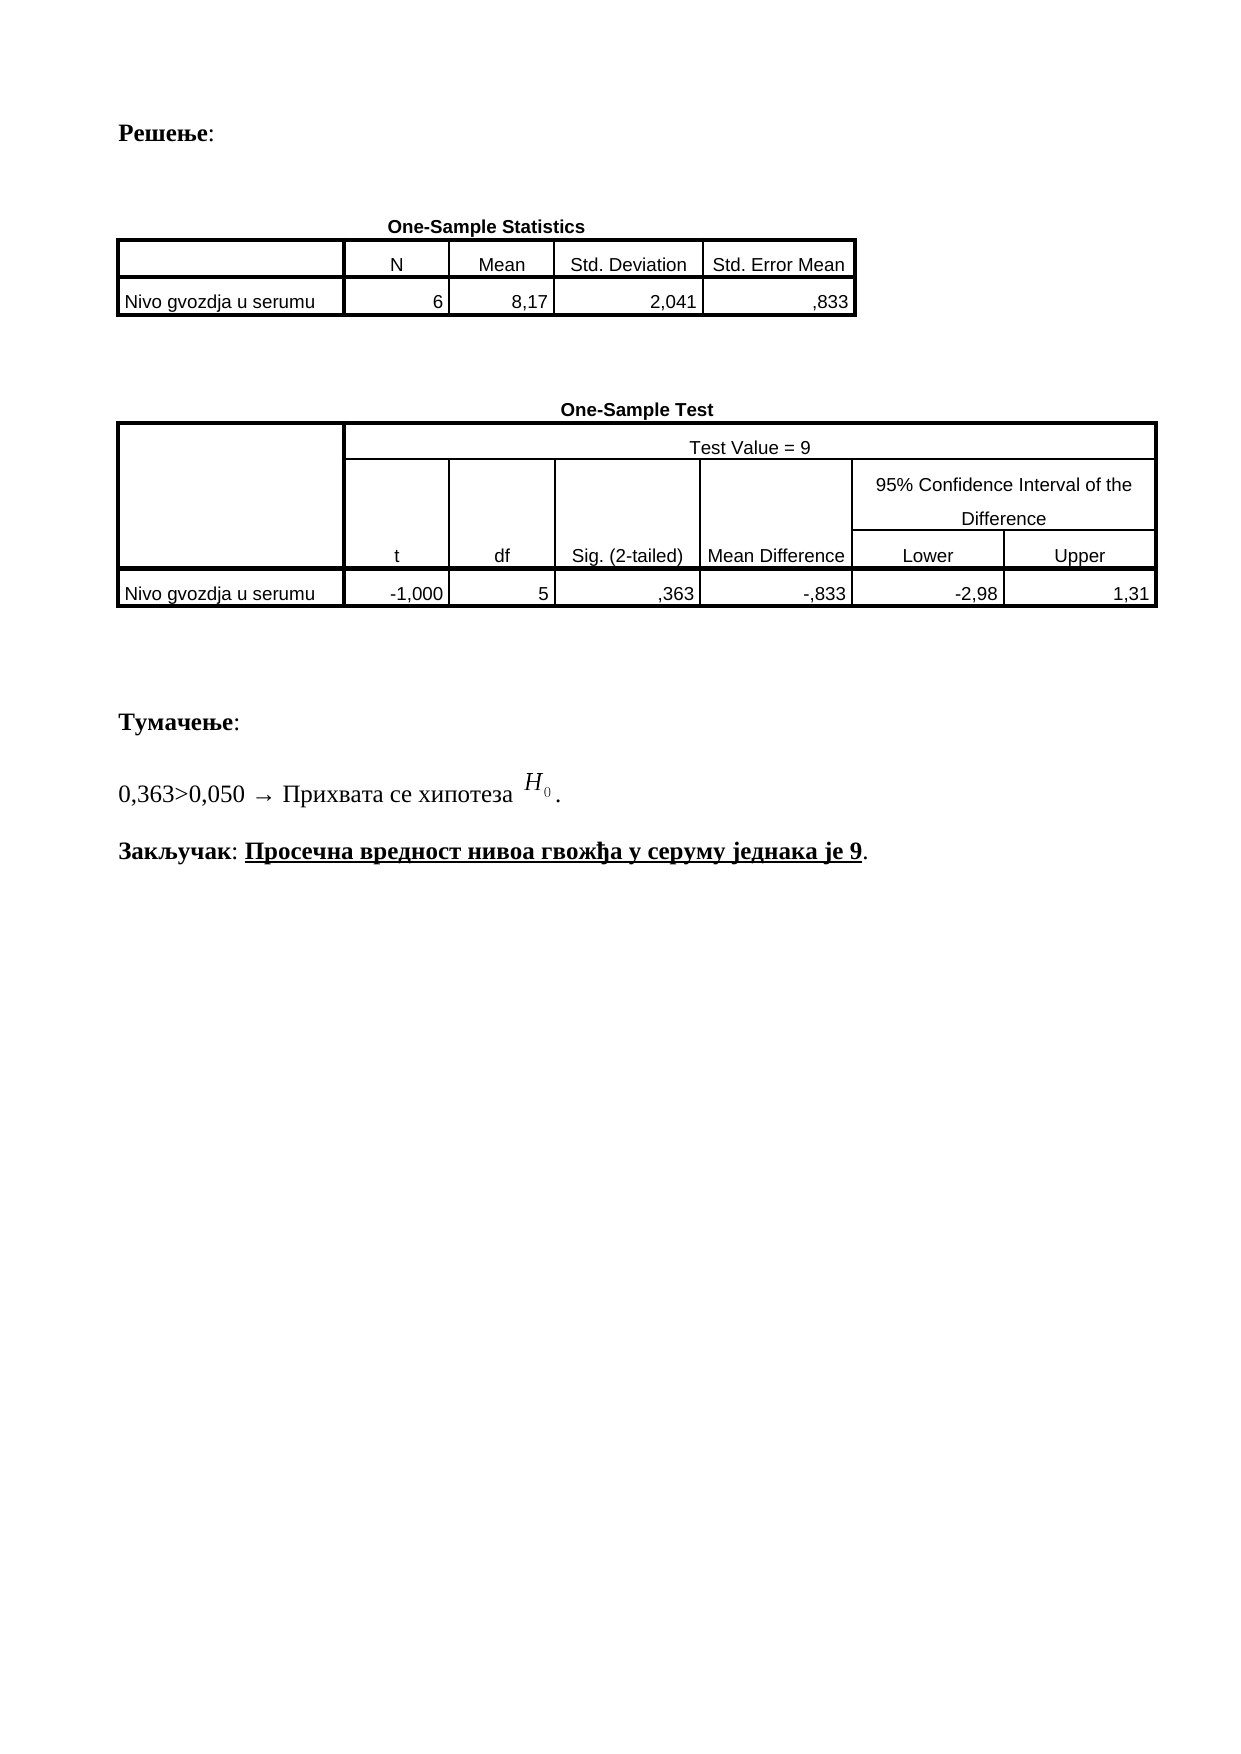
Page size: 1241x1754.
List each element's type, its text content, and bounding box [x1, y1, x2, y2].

table_cell -2,98 [853, 571, 1003, 604]
table_cell df [450, 460, 554, 566]
text Тумачење: [118, 707, 1122, 736]
table_cell 6 [346, 279, 448, 313]
table_cell Lower [853, 531, 1003, 566]
table_cell [120, 425, 342, 566]
table_cell ,363 [556, 571, 699, 604]
table_cell 5 [450, 571, 554, 604]
table_cell Mean [450, 242, 553, 275]
text Решење: [118, 118, 1122, 147]
table_cell Test Value = 9 [346, 425, 1154, 458]
table_header One-Sample Test [118, 387, 1156, 421]
table_cell Sig. (2-tailed) [556, 460, 699, 566]
table_cell 1,31 [1005, 571, 1154, 604]
table_cell ,833 [704, 279, 853, 313]
table_cell Mean Difference [701, 460, 851, 566]
table_header One-Sample Statistics [118, 204, 854, 238]
table_cell Nivo gvozdja u serumu [120, 279, 342, 313]
table_cell Upper [1005, 531, 1154, 566]
text 0,363>0,050 → Прихвата се хипотеза . [118, 765, 1122, 808]
text Закључак: Просечна вредност нивоа гвожђа у серуму једнака је 9. [118, 836, 1122, 865]
table_cell Std. Error Mean [704, 242, 853, 275]
table_cell 8,17 [450, 279, 553, 313]
table_cell N [346, 242, 448, 275]
table_cell -1,000 [346, 571, 448, 604]
table_cell 95% Confidence Interval of the Difference [853, 460, 1154, 529]
table_cell Nivo gvozdja u serumu [120, 571, 342, 604]
table_cell [120, 242, 342, 275]
table_cell 2,041 [555, 279, 702, 313]
table_cell -,833 [701, 571, 851, 604]
table_cell Std. Deviation [555, 242, 702, 275]
table_cell t [346, 460, 448, 566]
